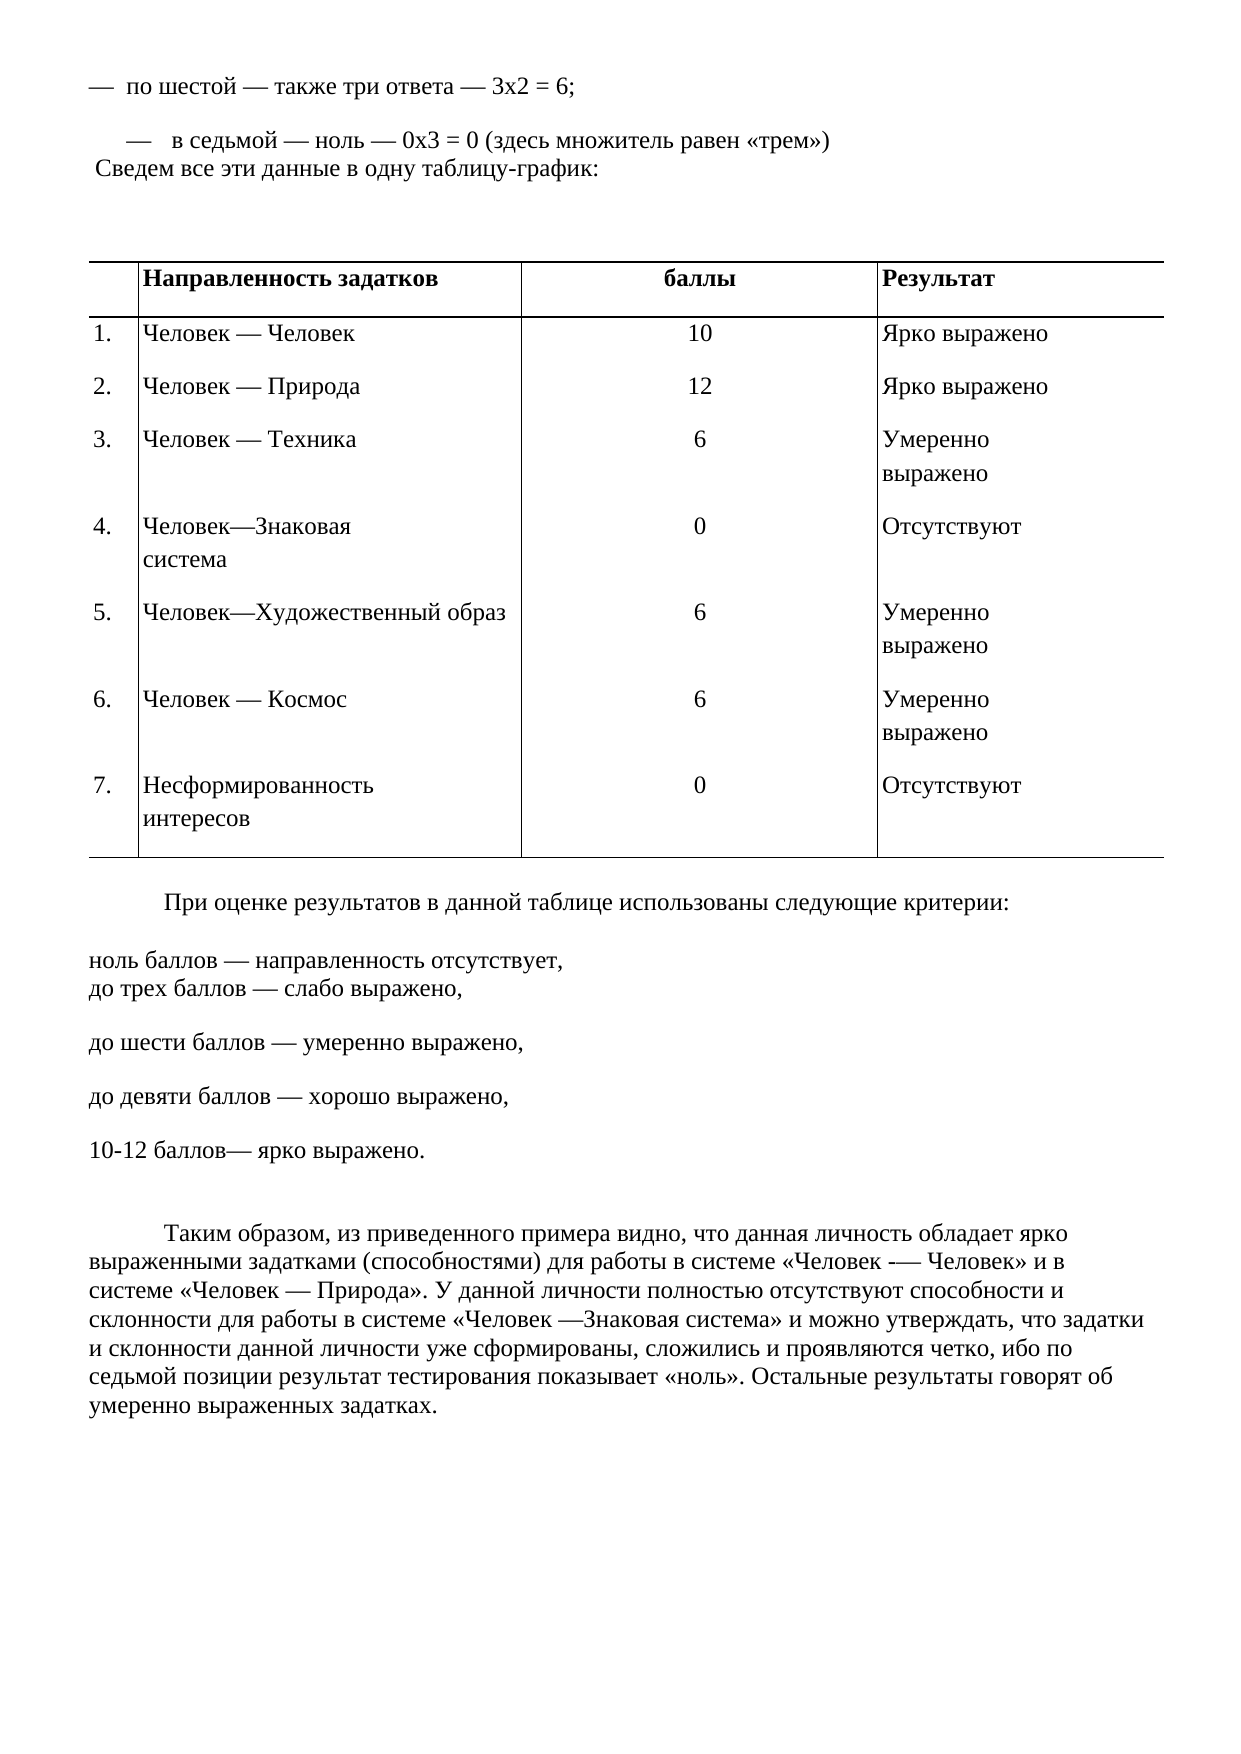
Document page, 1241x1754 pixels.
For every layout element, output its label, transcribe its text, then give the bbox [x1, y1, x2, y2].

table_cell Отсутствуют [878, 770, 1164, 857]
table_cell 5. [89, 598, 138, 684]
table_cell Отсутствуют [878, 511, 1164, 597]
text до шести баллов — умеренно выражено, [89, 1027, 1152, 1056]
table_cell 6. [89, 684, 138, 770]
table_header Направленность задатков [139, 263, 521, 316]
table_header [89, 263, 138, 316]
list в седьмой — ноль — 0x3 = 0 (здесь множитель равен «трем») [126, 125, 1152, 153]
table_cell 4. [89, 511, 138, 597]
text до трех баллов — слабо выражено, [89, 973, 1152, 1002]
text до девяти баллов — хорошо выражено, [89, 1081, 1152, 1110]
table_cell Человек—Знаковая система [139, 511, 521, 597]
text ноль баллов — направленность отсутствует, [89, 945, 1152, 973]
table_cell 0 [522, 511, 877, 597]
table_cell Человек—Художественный образ [139, 598, 521, 684]
table_cell Ярко выражено [878, 371, 1164, 424]
table_cell 2. [89, 371, 138, 424]
table_header Результат [878, 263, 1164, 316]
table_cell 6 [522, 598, 877, 684]
table_cell 7. [89, 770, 138, 857]
text При оценке результатов в данной таблице использованы следующие критерии: [89, 887, 1152, 916]
table_cell Несформированность интересов [139, 770, 521, 857]
table_cell Человек — Природа [139, 371, 521, 424]
text 10-12 баллов— ярко выражено. [89, 1135, 1152, 1164]
table_header баллы [522, 263, 877, 316]
table_cell Ярко выражено [878, 318, 1164, 371]
text Сведем все эти данные в одну таблицу-график: [89, 153, 1152, 182]
table_cell Умеренно выражено [878, 425, 1164, 511]
table_cell 6 [522, 425, 877, 511]
table_cell 0 [522, 770, 877, 857]
text — по шестой — также три ответа — 3x2 = 6; [89, 71, 1152, 99]
table_cell Человек — Техника [139, 425, 521, 511]
table_cell 12 [522, 371, 877, 424]
table_cell 10 [522, 318, 877, 371]
table_cell 1. [89, 318, 138, 371]
table_cell 6 [522, 684, 877, 770]
table_cell Умеренно выражено [878, 684, 1164, 770]
table_cell Человек — Космос [139, 684, 521, 770]
table_cell Умеренно выражено [878, 598, 1164, 684]
table_cell 3. [89, 425, 138, 511]
text Таким образом, из приведенного примера видно, что данная личность обладает ярко выраженными задатками (способностями) для работы в системе «Человек -— Человек» и в системе «Человек — Природа». У данной личности полностью отсутствуют способности и склонности для работы в системе «Человек —Знаковая система» и можно утверждать, что задатки и склонности данной личности уже сформированы, сложились и проявляются четко, ибо по седьмой позиции результат тестирования показывает «ноль». Остальные результаты говорят об умеренно выраженных задатках. [89, 1218, 1152, 1419]
table_cell Человек — Человек [139, 318, 521, 371]
